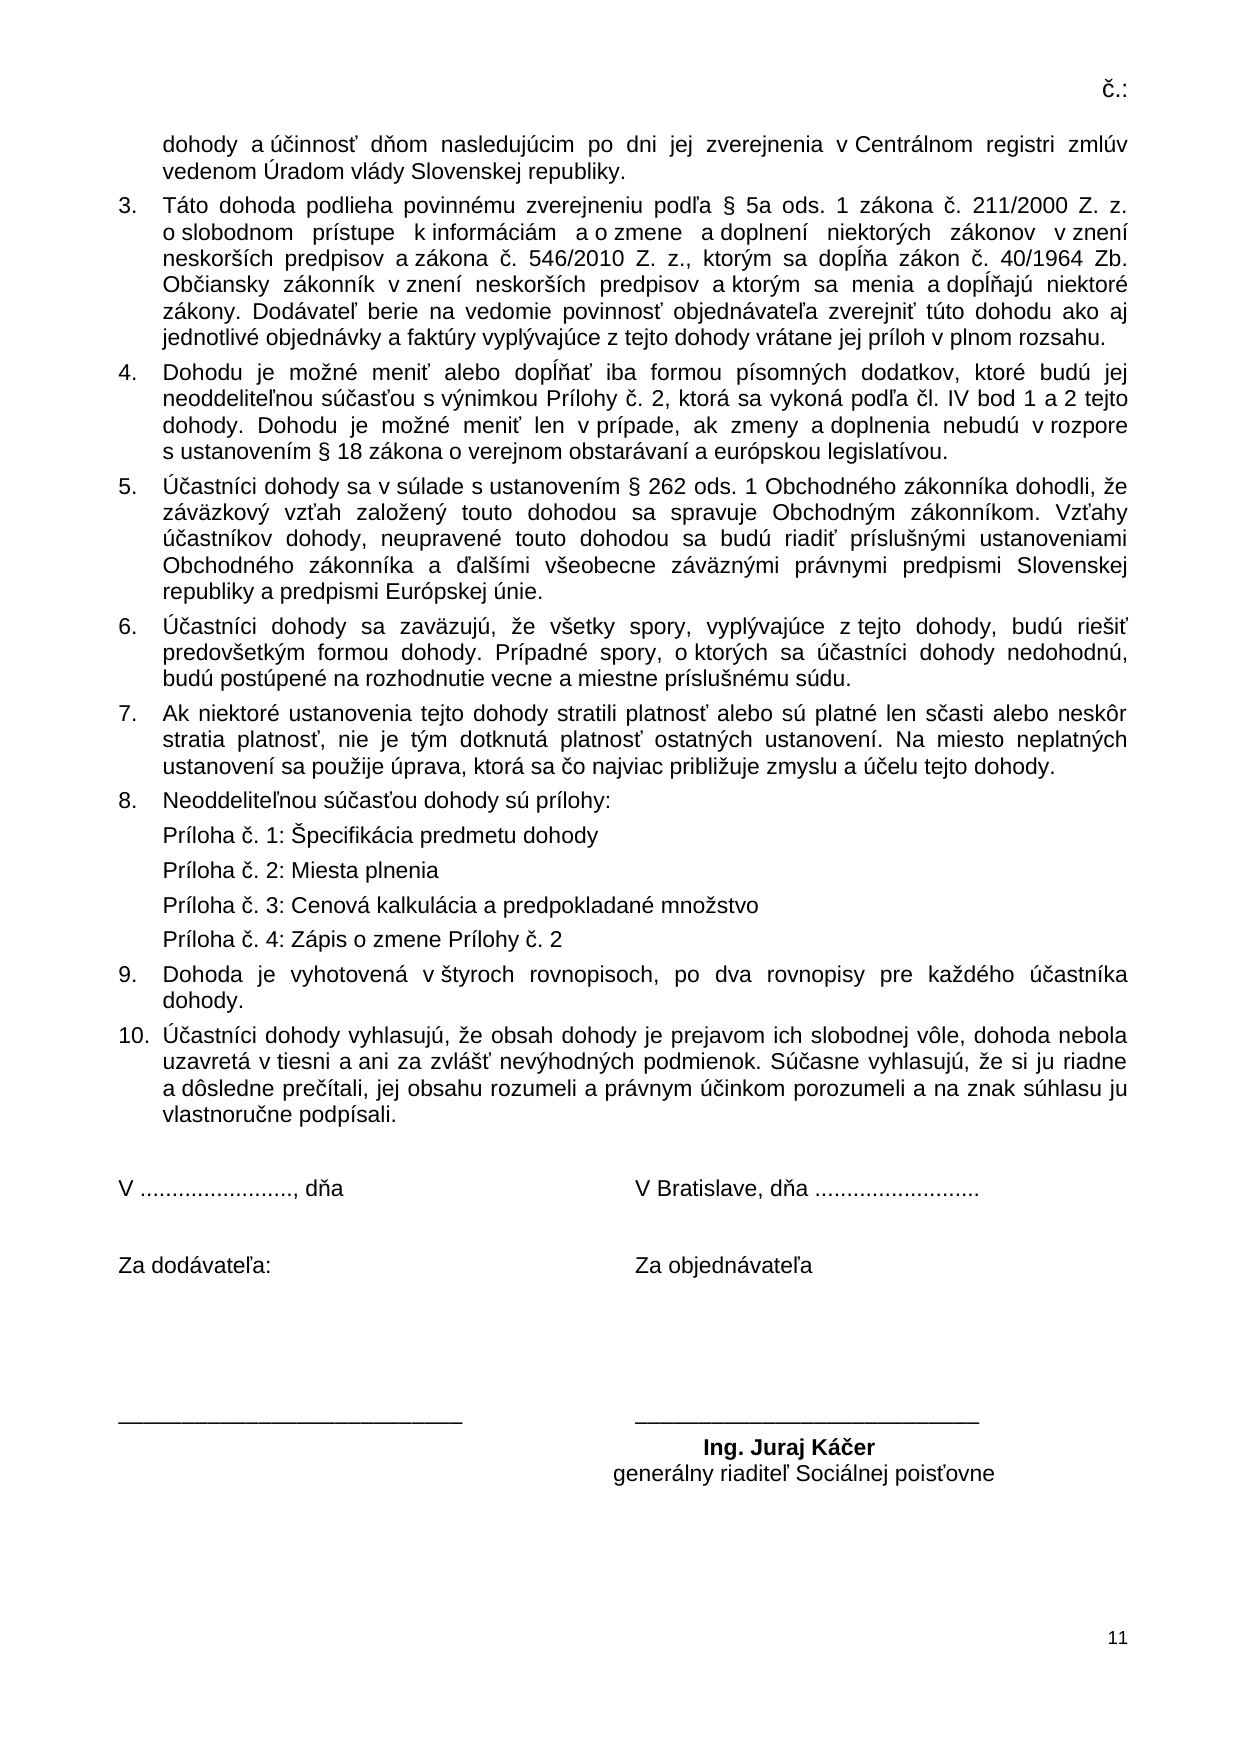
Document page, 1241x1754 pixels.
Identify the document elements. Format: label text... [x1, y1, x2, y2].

list Účastníci dohody sa zaväzujú, že všetky spory, vyplývajúce z tejto dohody, budú riešiť predovšetkým formou dohody. Prípadné spory, o ktorých sa účastníci dohody nedohodnú, budú postúpené na rozhodnutie vecne a miestne príslušnému súdu. [118, 613, 1128, 692]
list Ak niektoré ustanovenia tejto dohody stratili platnosť alebo sú platné len sčasti alebo neskôr stratia platnosť, nie je tým dotknutá platnosť ostatných ustanovení. Na miesto neplatných ustanovení sa použije úprava, ktorá sa čo najviac približuje zmyslu a účelu tejto dohody. [118, 700, 1128, 779]
text Za dodávateľa: Za objednávateľa [118, 1252, 1128, 1279]
list Účastníci dohody vyhlasujú, že obsah dohody je prejavom ich slobodnej vôle, dohoda nebola uzavretá v tiesni a ani za zvlášť nevýhodných podmienok. Súčasne vyhlasujú, že si ju riadne a dôsledne prečítali, jej obsahu rozumeli a právnym účinkom porozumeli a na znak súhlasu ju vlastnoručne podpísali. [118, 1022, 1128, 1127]
list Neoddeliteľnou súčasťou dohody sú prílohy: [118, 787, 1128, 814]
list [118, 131, 1128, 184]
list Účastníci dohody sa v súlade s ustanovením § 262 ods. 1 Obchodného zákonníka dohodli, že záväzkový vzťah založený touto dohodou sa spravuje Obchodným zákonníkom. Vzťahy účastníkov dohody, neupravené touto dohodou sa budú riadiť príslušnými ustanoveniami Obchodného zákonníka a ďalšími všeobecne záväznými právnymi predpismi Slovenskej republiky a predpismi Európskej únie. [118, 473, 1128, 604]
list Táto dohoda podlieha povinnému zverejneniu podľa § 5a ods. 1 zákona č. 211/2000 Z. z. o slobodnom prístupe k informáciám a o zmene a doplnení niektorých zákonov v znení neskorších predpisov a zákona č. 546/2010 Z. z., ktorým sa dopĺňa zákon č. 40/1964 Zb. Občiansky zákonník v znení neskorších predpisov a ktorým sa menia a dopĺňajú niektoré zákony. Dodávateľ berie na vedomie povinnosť objednávateľa zverejniť túto dohodu ako aj jednotlivé objednávky a faktúry vyplývajúce z tejto dohody vrátane jej príloh v plnom rozsahu. [118, 192, 1128, 351]
list Dohoda je vyhotovená v štyroch rovnopisoch, po dva rovnopisy pre každého účastníka dohody. [118, 961, 1128, 1014]
text generálny riaditeľ Sociálnej poisťovne [118, 1460, 1128, 1487]
text Príloha č. 1: Špecifikácia predmetu dohody [118, 822, 1128, 848]
text V ........................, dňa V Bratislave, dňa .......................... [118, 1174, 1128, 1201]
text ––––––––––––––––––––––––––– ––––––––––––––––––––––––––– [118, 1408, 1128, 1434]
text Ing. Juraj Káčer [118, 1434, 1128, 1460]
text Príloha č. 3: Cenová kalkulácia a predpokladané množstvo [118, 892, 1128, 918]
text Príloha č. 4: Zápis o zmene Prílohy č. 2 [118, 926, 1128, 953]
text Príloha č. 2: Miesta plnenia [118, 857, 1128, 883]
list Dohodu je možné meniť alebo dopĺňať iba formou písomných dodatkov, ktoré budú jej neoddeliteľnou súčasťou s výnimkou Prílohy č. 2, ktorá sa vykoná podľa čl. IV bod 1 a 2 tejto dohody. Dohodu je možné meniť len v prípade, ak zmeny a doplnenia nebudú v rozpore s ustanovením § 18 zákona o verejnom obstarávaní a európskou legislatívou. [118, 359, 1128, 464]
